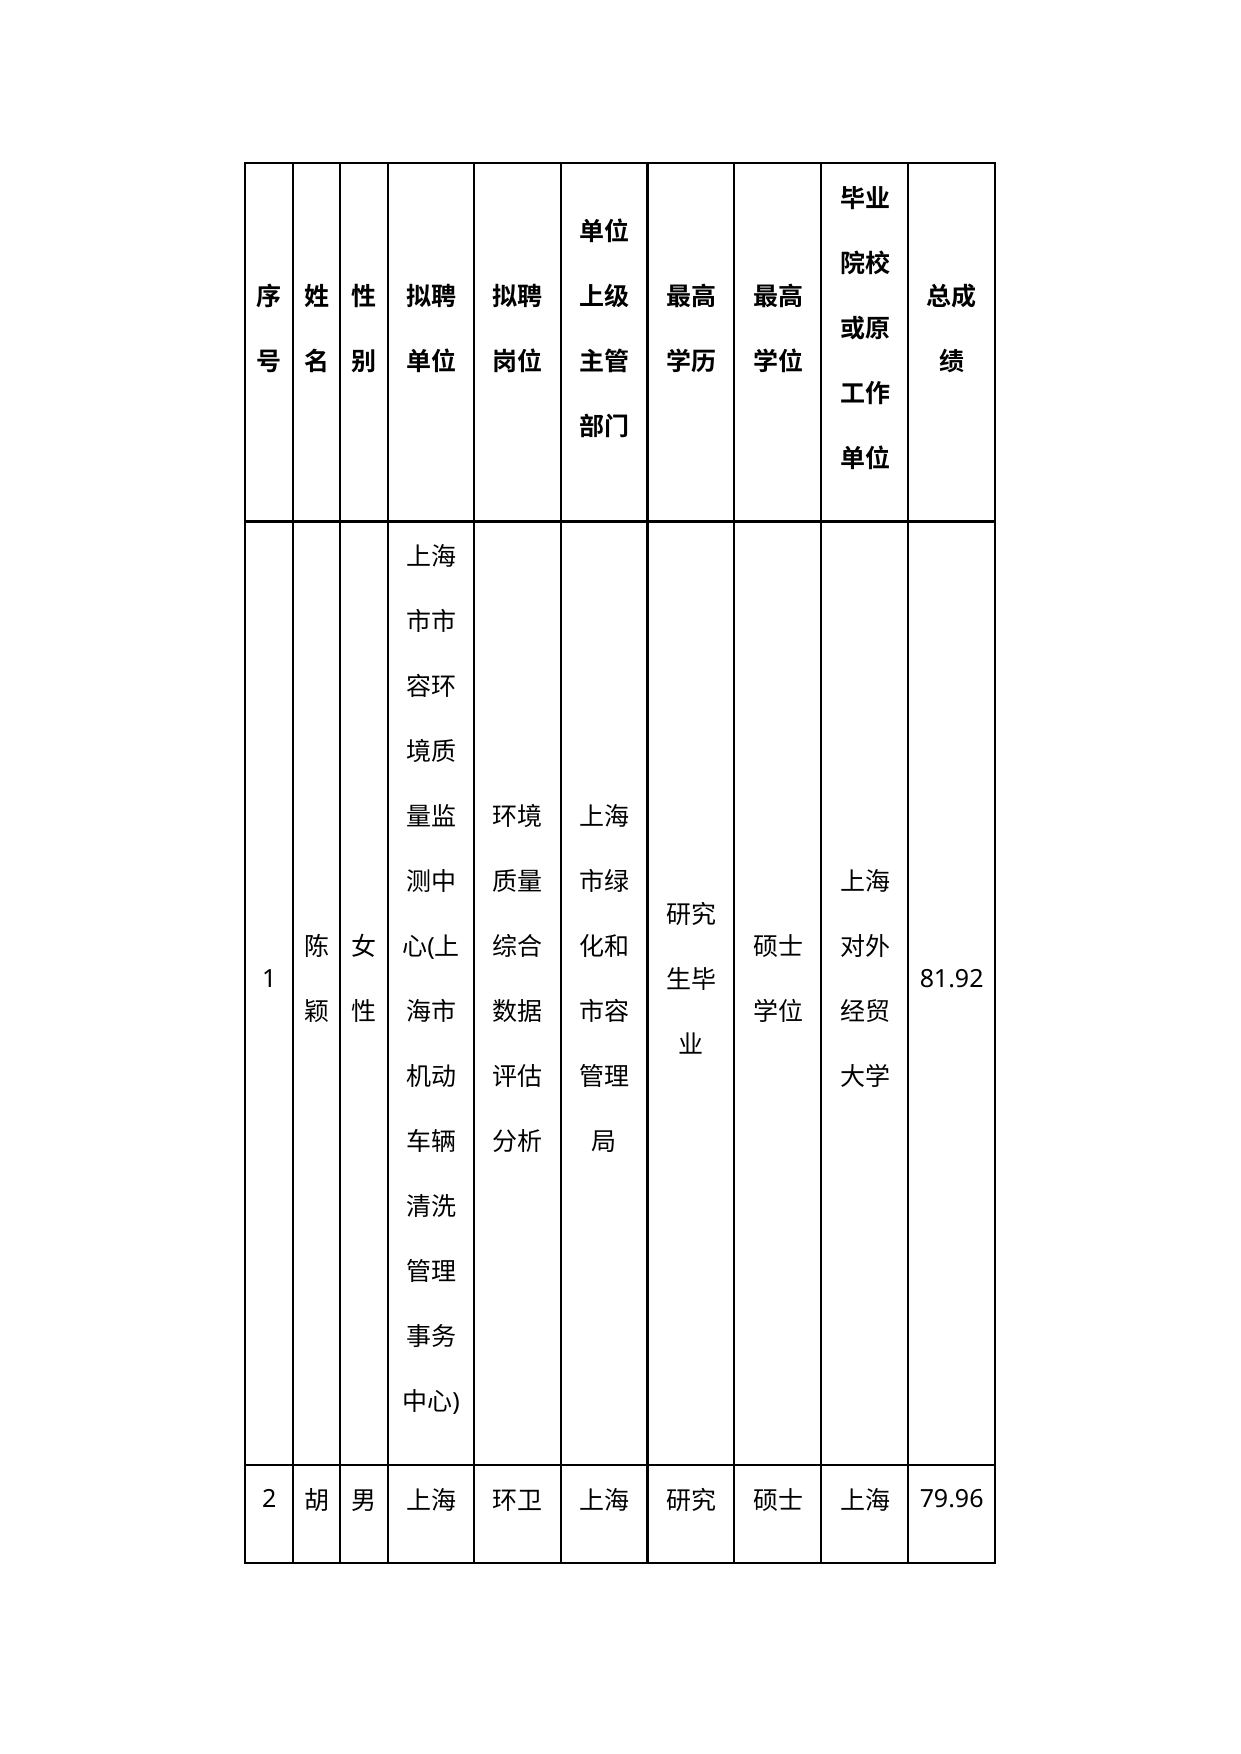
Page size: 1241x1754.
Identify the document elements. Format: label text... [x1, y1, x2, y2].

table_cell 79.96 [909, 1466, 994, 1562]
table_cell 环境质量综合数据评估分析 [475, 523, 560, 1464]
table_header 拟聘岗位 [475, 164, 560, 520]
table_header 总成绩 [909, 164, 994, 520]
table_cell 上海市绿化和市容管理局 [562, 1466, 646, 1562]
table_cell 上海理工大学 [822, 1466, 907, 1562]
table_cell 硕士学位 [735, 1466, 820, 1562]
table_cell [389, 1466, 473, 1562]
table_header 拟聘单位 [389, 164, 473, 520]
table_cell 81.92 [909, 523, 994, 1464]
table_cell 环卫设施设备质量鉴定 [475, 1466, 560, 1562]
table_cell 女性 [341, 523, 387, 1464]
table_header 性别 [341, 164, 387, 520]
table_cell 2 [246, 1466, 292, 1562]
table_cell 上海对外经贸大学 [822, 523, 907, 1464]
table_header 最高学历 [649, 164, 733, 520]
table_header 姓名 [294, 164, 339, 520]
table_cell 男性 [341, 1466, 387, 1562]
table_header 序号 [246, 164, 292, 520]
table_cell 硕士学位 [735, 523, 820, 1464]
table_header 最高学位 [735, 164, 820, 520]
table_cell 研究生毕业 [649, 1466, 733, 1562]
table_header 单位上级主管部门 [562, 164, 646, 520]
table_cell 上海市市容环境质量监测中心(上海市机动车辆清洗管理事务中心) [389, 523, 473, 1464]
table_cell 上海市绿化和市容管理局 [562, 523, 646, 1464]
table_cell 研究生毕业 [649, 523, 733, 1464]
table_cell 胡沁 [294, 1466, 339, 1562]
table_header 毕业院校或原工作单位 [822, 164, 907, 520]
table_cell 1 [246, 523, 292, 1464]
table_cell 陈颖 [294, 523, 339, 1464]
